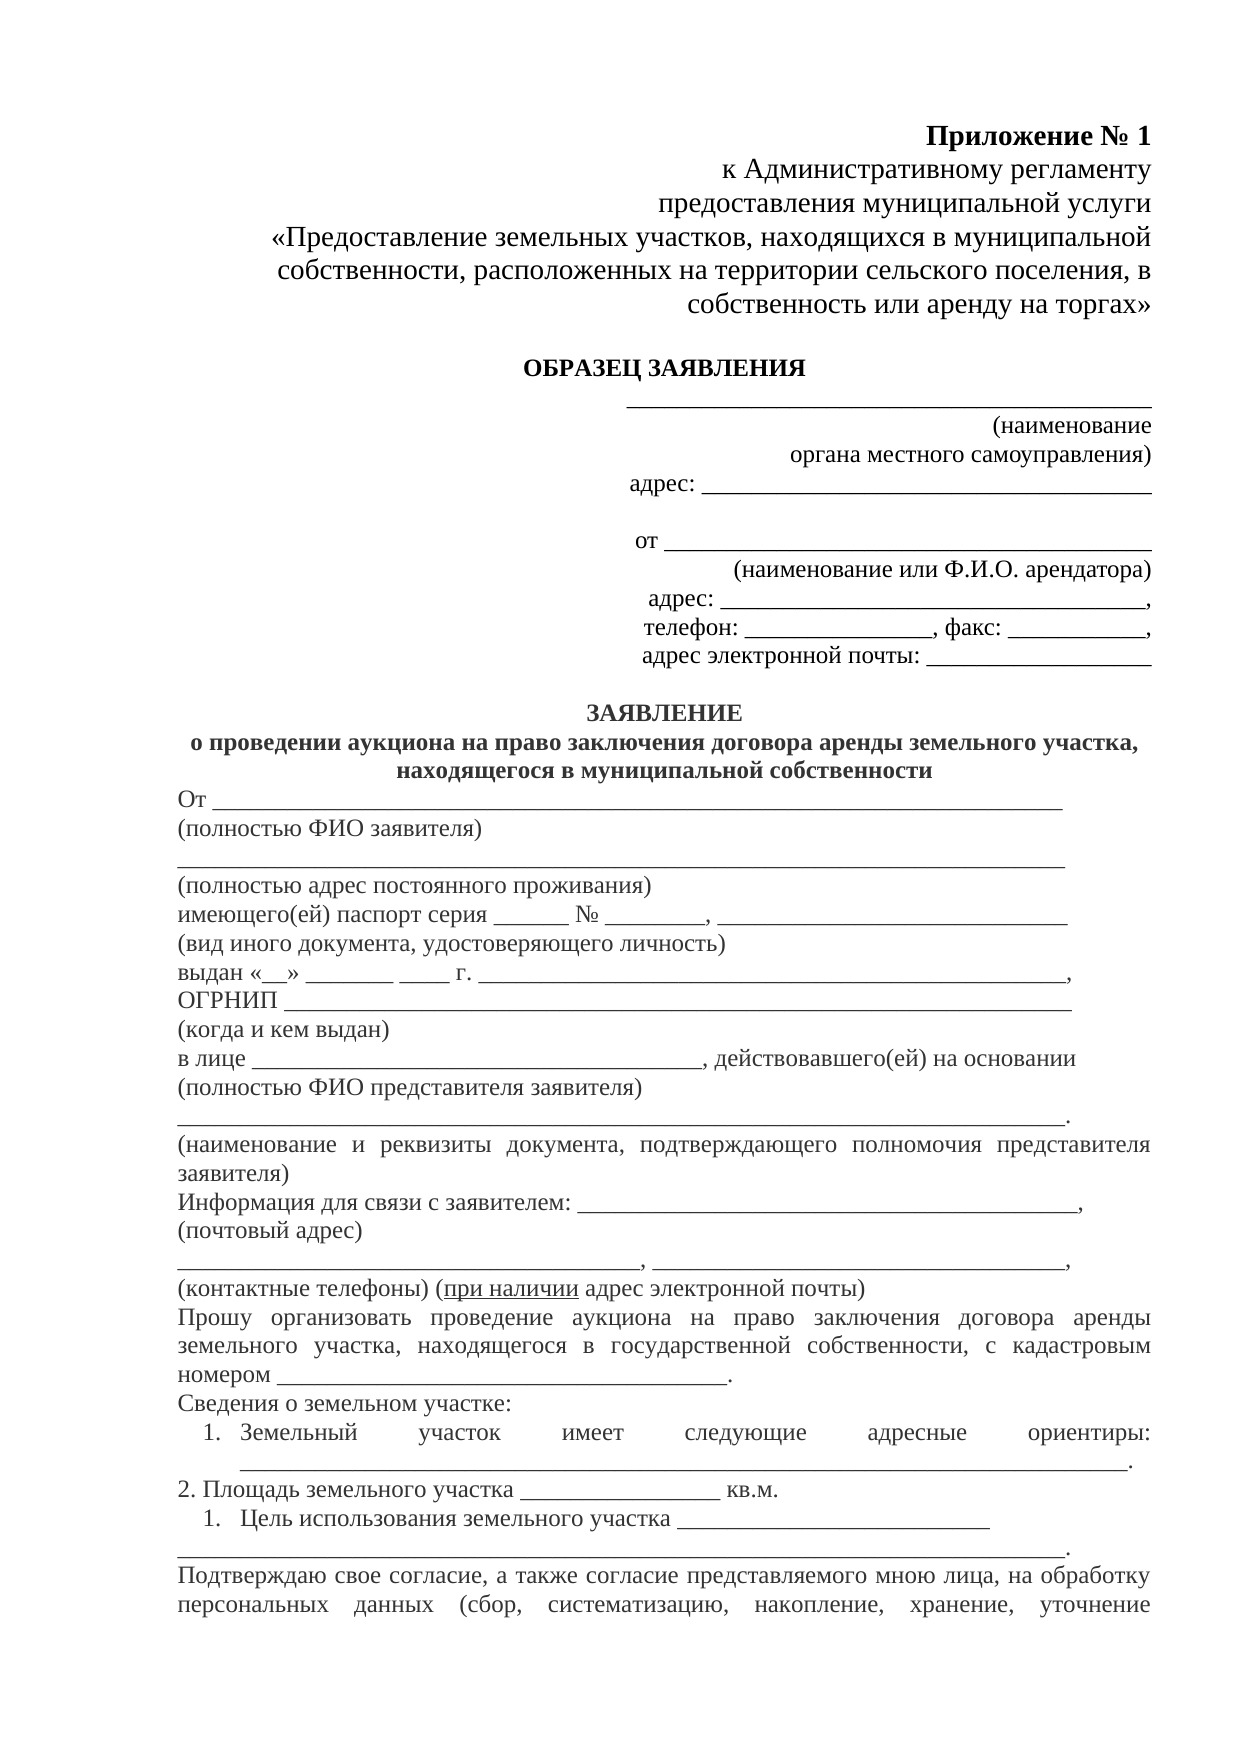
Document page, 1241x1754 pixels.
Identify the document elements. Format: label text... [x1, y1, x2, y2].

text (полностью ФИО заявителя) [177, 813, 1152, 842]
text (вид иного документа, удостоверяющего личность) [177, 928, 1152, 957]
text 2. Площадь земельного участка ________________ кв.м. [177, 1474, 1152, 1503]
text адрес электронной почты: __________________ [177, 640, 1152, 669]
text _____________________________________, _________________________________, [177, 1244, 1152, 1273]
text о проведении аукциона на право заключения договора аренды земельного участка, находящегося в муниципальной собственности [177, 727, 1152, 784]
text _______________________________________________________________________. [177, 1532, 1152, 1560]
text (когда и кем выдан) [177, 1014, 1152, 1043]
text в лице ____________________________________, действовавшего(ей) на основании [177, 1043, 1152, 1072]
text телефон: _______________, факс: ___________, [177, 612, 1152, 640]
text __________________________________________ [177, 382, 1152, 410]
text Приложение № 1 [177, 118, 1152, 152]
text предоставления муниципальной услуги [177, 185, 1152, 219]
text адрес: __________________________________, [177, 583, 1152, 612]
text имеющего(ей) паспорт серия ______ № ________, ____________________________ [177, 899, 1152, 928]
text Прошу организовать проведение аукциона на право заключения договора аренды земельного участка, находящегося в государственной собственности, с кадастровым номером ____________________________________. [177, 1302, 1152, 1388]
text органа местного самоуправления) [177, 439, 1152, 468]
text адрес: ____________________________________ [177, 468, 1152, 497]
text от _______________________________________ [177, 525, 1152, 554]
text (контактные телефоны) (при наличии адрес электронной почты) [177, 1273, 1152, 1302]
text (полностью ФИО представителя заявителя) [177, 1072, 1152, 1100]
text ОБРАЗЕЦ ЗАЯВЛЕНИЯ [177, 353, 1152, 382]
list Цель использования земельного участка _________________________ [202, 1503, 1152, 1532]
text (наименование или Ф.И.О. арендатора) [177, 554, 1152, 583]
text к Административному регламенту [177, 152, 1152, 185]
text «Предоставление земельных участков, находящихся в муниципальной собственности, расположенных на территории сельского поселения, в собственность или аренду на торгах» [177, 219, 1152, 319]
text (почтовый адрес) [177, 1215, 1152, 1244]
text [177, 1560, 1152, 1618]
text (полностью адрес постоянного проживания) [177, 870, 1152, 899]
text Информация для связи с заявителем: ________________________________________, [177, 1187, 1152, 1215]
text (наименование и реквизиты документа, подтверждающего полномочия представителя заявителя) [177, 1129, 1152, 1187]
text Сведения о земельном участке: [177, 1388, 1152, 1417]
text _______________________________________________________________________. [177, 1100, 1152, 1129]
text ЗАЯВЛЕНИЕ [177, 698, 1152, 727]
list Земельный участок имеет следующие адресные ориентиры: _______________________________________________________________________. [202, 1417, 1152, 1474]
text От ____________________________________________________________________ [177, 784, 1152, 813]
text (наименование [177, 410, 1152, 439]
text выдан «__» _______ ____ г. _______________________________________________, [177, 957, 1152, 985]
text _______________________________________________________________________ [177, 842, 1152, 870]
text ОГРНИП _______________________________________________________________ [177, 985, 1152, 1014]
